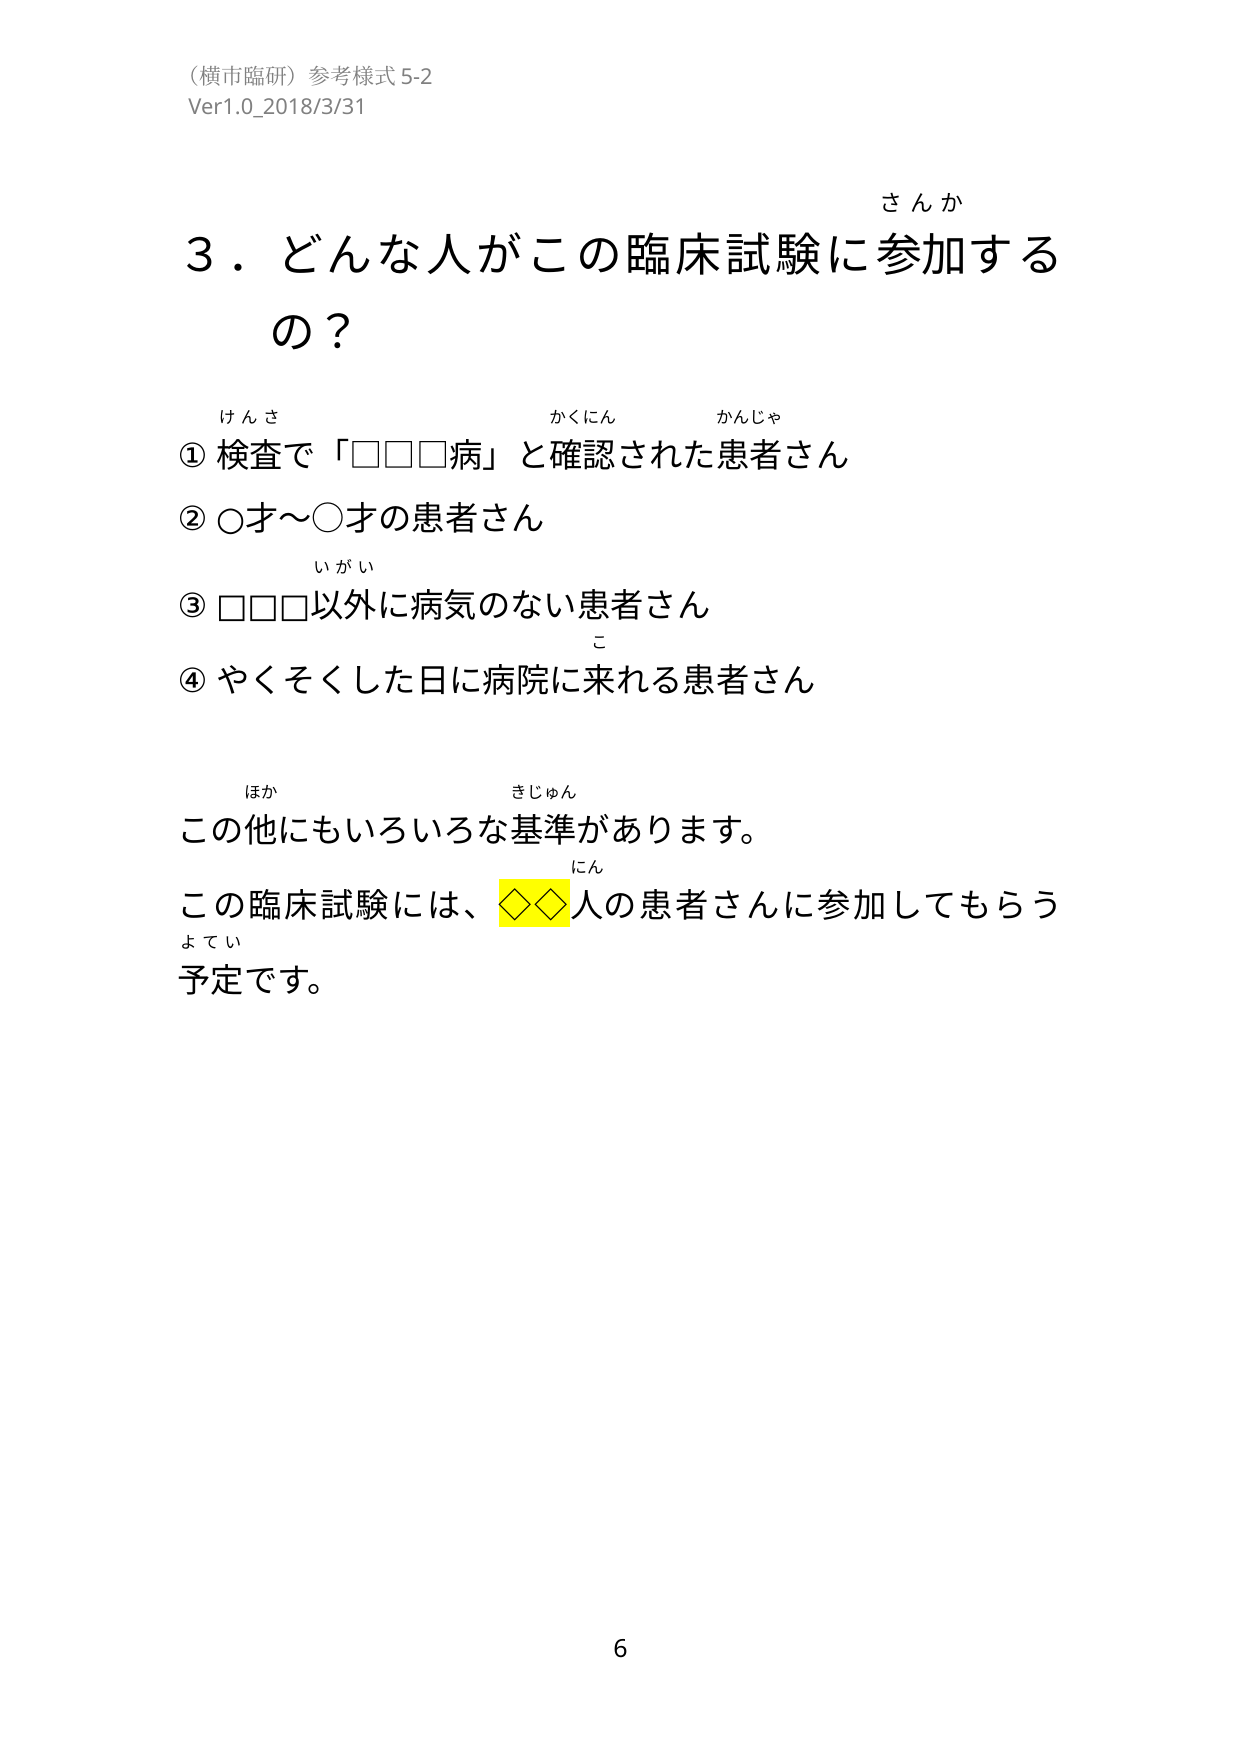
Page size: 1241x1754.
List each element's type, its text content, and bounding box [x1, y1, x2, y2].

text ④ やくそくした日に病院にれる患者さん [177, 628, 1063, 703]
text ３．どんな人がこの臨床試験にするの？ [177, 178, 1063, 366]
text このにもいろいろながあります。 [177, 778, 1063, 853]
text ② ○才～○才の患者さん [177, 478, 1063, 553]
text ③ □□□に病気のない患者さん [177, 553, 1063, 628]
text この臨床試験には、◇◇の患者さんに参加してもらうです。 [177, 853, 1063, 1003]
text ① で「□□□病」とされたさん [177, 403, 1063, 478]
